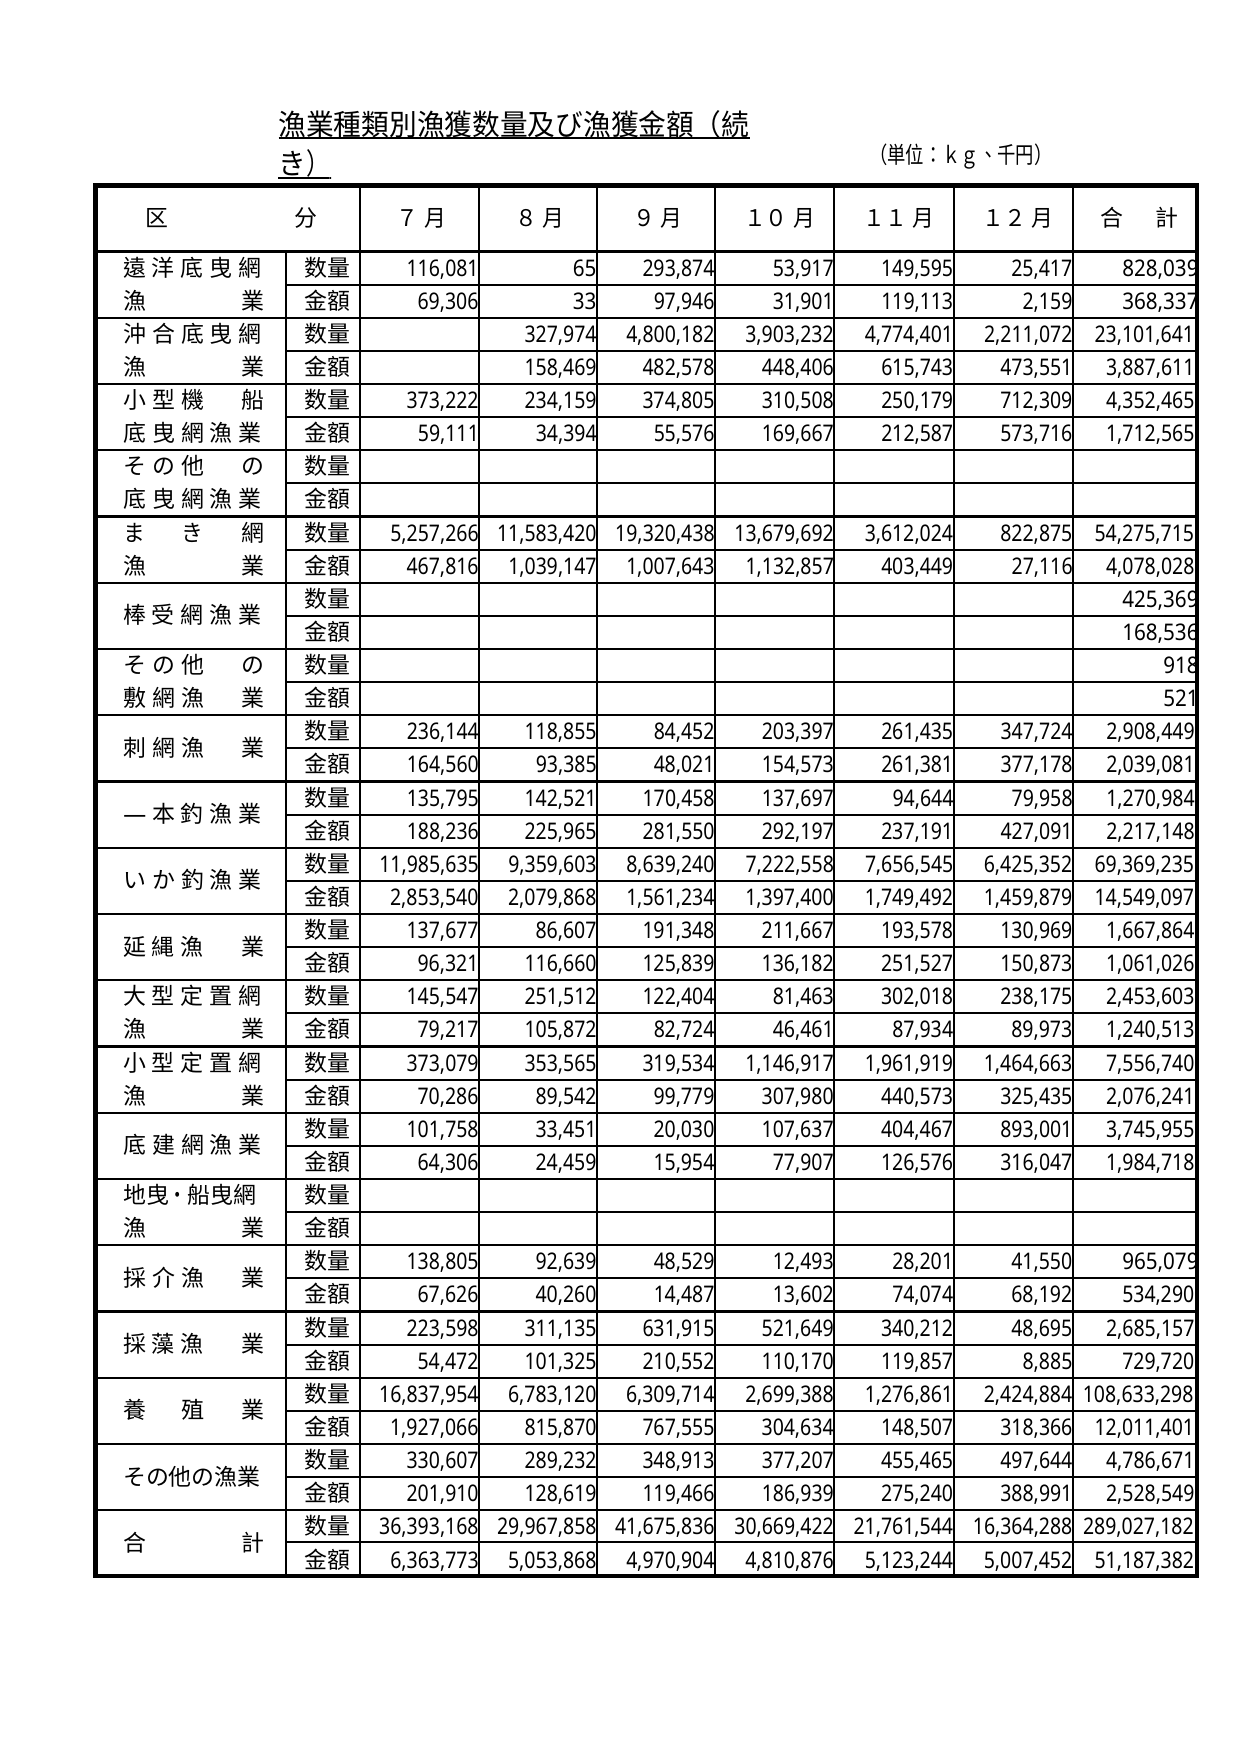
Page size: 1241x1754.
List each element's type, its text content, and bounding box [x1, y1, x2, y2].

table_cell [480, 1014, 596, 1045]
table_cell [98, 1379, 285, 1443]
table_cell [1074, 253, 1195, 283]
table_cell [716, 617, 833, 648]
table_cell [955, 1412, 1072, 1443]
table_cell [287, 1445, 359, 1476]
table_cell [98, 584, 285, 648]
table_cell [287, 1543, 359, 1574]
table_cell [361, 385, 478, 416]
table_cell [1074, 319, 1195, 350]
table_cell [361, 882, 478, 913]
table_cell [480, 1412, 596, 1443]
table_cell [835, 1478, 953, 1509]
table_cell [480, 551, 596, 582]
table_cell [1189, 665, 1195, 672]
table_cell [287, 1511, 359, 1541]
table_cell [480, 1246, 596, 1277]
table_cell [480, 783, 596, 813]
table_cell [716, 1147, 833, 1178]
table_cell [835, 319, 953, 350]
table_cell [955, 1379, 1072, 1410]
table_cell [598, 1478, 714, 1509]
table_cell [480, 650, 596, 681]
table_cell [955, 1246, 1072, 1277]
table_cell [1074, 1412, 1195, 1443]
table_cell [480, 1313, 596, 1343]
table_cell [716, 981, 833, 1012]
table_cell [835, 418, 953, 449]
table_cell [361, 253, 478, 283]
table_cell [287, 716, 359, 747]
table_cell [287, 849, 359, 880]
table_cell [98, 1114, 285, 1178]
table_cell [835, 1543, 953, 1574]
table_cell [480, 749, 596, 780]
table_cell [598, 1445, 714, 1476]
text 漁業種類別漁獲数量及び漁獲金額（続き） [278, 104, 799, 183]
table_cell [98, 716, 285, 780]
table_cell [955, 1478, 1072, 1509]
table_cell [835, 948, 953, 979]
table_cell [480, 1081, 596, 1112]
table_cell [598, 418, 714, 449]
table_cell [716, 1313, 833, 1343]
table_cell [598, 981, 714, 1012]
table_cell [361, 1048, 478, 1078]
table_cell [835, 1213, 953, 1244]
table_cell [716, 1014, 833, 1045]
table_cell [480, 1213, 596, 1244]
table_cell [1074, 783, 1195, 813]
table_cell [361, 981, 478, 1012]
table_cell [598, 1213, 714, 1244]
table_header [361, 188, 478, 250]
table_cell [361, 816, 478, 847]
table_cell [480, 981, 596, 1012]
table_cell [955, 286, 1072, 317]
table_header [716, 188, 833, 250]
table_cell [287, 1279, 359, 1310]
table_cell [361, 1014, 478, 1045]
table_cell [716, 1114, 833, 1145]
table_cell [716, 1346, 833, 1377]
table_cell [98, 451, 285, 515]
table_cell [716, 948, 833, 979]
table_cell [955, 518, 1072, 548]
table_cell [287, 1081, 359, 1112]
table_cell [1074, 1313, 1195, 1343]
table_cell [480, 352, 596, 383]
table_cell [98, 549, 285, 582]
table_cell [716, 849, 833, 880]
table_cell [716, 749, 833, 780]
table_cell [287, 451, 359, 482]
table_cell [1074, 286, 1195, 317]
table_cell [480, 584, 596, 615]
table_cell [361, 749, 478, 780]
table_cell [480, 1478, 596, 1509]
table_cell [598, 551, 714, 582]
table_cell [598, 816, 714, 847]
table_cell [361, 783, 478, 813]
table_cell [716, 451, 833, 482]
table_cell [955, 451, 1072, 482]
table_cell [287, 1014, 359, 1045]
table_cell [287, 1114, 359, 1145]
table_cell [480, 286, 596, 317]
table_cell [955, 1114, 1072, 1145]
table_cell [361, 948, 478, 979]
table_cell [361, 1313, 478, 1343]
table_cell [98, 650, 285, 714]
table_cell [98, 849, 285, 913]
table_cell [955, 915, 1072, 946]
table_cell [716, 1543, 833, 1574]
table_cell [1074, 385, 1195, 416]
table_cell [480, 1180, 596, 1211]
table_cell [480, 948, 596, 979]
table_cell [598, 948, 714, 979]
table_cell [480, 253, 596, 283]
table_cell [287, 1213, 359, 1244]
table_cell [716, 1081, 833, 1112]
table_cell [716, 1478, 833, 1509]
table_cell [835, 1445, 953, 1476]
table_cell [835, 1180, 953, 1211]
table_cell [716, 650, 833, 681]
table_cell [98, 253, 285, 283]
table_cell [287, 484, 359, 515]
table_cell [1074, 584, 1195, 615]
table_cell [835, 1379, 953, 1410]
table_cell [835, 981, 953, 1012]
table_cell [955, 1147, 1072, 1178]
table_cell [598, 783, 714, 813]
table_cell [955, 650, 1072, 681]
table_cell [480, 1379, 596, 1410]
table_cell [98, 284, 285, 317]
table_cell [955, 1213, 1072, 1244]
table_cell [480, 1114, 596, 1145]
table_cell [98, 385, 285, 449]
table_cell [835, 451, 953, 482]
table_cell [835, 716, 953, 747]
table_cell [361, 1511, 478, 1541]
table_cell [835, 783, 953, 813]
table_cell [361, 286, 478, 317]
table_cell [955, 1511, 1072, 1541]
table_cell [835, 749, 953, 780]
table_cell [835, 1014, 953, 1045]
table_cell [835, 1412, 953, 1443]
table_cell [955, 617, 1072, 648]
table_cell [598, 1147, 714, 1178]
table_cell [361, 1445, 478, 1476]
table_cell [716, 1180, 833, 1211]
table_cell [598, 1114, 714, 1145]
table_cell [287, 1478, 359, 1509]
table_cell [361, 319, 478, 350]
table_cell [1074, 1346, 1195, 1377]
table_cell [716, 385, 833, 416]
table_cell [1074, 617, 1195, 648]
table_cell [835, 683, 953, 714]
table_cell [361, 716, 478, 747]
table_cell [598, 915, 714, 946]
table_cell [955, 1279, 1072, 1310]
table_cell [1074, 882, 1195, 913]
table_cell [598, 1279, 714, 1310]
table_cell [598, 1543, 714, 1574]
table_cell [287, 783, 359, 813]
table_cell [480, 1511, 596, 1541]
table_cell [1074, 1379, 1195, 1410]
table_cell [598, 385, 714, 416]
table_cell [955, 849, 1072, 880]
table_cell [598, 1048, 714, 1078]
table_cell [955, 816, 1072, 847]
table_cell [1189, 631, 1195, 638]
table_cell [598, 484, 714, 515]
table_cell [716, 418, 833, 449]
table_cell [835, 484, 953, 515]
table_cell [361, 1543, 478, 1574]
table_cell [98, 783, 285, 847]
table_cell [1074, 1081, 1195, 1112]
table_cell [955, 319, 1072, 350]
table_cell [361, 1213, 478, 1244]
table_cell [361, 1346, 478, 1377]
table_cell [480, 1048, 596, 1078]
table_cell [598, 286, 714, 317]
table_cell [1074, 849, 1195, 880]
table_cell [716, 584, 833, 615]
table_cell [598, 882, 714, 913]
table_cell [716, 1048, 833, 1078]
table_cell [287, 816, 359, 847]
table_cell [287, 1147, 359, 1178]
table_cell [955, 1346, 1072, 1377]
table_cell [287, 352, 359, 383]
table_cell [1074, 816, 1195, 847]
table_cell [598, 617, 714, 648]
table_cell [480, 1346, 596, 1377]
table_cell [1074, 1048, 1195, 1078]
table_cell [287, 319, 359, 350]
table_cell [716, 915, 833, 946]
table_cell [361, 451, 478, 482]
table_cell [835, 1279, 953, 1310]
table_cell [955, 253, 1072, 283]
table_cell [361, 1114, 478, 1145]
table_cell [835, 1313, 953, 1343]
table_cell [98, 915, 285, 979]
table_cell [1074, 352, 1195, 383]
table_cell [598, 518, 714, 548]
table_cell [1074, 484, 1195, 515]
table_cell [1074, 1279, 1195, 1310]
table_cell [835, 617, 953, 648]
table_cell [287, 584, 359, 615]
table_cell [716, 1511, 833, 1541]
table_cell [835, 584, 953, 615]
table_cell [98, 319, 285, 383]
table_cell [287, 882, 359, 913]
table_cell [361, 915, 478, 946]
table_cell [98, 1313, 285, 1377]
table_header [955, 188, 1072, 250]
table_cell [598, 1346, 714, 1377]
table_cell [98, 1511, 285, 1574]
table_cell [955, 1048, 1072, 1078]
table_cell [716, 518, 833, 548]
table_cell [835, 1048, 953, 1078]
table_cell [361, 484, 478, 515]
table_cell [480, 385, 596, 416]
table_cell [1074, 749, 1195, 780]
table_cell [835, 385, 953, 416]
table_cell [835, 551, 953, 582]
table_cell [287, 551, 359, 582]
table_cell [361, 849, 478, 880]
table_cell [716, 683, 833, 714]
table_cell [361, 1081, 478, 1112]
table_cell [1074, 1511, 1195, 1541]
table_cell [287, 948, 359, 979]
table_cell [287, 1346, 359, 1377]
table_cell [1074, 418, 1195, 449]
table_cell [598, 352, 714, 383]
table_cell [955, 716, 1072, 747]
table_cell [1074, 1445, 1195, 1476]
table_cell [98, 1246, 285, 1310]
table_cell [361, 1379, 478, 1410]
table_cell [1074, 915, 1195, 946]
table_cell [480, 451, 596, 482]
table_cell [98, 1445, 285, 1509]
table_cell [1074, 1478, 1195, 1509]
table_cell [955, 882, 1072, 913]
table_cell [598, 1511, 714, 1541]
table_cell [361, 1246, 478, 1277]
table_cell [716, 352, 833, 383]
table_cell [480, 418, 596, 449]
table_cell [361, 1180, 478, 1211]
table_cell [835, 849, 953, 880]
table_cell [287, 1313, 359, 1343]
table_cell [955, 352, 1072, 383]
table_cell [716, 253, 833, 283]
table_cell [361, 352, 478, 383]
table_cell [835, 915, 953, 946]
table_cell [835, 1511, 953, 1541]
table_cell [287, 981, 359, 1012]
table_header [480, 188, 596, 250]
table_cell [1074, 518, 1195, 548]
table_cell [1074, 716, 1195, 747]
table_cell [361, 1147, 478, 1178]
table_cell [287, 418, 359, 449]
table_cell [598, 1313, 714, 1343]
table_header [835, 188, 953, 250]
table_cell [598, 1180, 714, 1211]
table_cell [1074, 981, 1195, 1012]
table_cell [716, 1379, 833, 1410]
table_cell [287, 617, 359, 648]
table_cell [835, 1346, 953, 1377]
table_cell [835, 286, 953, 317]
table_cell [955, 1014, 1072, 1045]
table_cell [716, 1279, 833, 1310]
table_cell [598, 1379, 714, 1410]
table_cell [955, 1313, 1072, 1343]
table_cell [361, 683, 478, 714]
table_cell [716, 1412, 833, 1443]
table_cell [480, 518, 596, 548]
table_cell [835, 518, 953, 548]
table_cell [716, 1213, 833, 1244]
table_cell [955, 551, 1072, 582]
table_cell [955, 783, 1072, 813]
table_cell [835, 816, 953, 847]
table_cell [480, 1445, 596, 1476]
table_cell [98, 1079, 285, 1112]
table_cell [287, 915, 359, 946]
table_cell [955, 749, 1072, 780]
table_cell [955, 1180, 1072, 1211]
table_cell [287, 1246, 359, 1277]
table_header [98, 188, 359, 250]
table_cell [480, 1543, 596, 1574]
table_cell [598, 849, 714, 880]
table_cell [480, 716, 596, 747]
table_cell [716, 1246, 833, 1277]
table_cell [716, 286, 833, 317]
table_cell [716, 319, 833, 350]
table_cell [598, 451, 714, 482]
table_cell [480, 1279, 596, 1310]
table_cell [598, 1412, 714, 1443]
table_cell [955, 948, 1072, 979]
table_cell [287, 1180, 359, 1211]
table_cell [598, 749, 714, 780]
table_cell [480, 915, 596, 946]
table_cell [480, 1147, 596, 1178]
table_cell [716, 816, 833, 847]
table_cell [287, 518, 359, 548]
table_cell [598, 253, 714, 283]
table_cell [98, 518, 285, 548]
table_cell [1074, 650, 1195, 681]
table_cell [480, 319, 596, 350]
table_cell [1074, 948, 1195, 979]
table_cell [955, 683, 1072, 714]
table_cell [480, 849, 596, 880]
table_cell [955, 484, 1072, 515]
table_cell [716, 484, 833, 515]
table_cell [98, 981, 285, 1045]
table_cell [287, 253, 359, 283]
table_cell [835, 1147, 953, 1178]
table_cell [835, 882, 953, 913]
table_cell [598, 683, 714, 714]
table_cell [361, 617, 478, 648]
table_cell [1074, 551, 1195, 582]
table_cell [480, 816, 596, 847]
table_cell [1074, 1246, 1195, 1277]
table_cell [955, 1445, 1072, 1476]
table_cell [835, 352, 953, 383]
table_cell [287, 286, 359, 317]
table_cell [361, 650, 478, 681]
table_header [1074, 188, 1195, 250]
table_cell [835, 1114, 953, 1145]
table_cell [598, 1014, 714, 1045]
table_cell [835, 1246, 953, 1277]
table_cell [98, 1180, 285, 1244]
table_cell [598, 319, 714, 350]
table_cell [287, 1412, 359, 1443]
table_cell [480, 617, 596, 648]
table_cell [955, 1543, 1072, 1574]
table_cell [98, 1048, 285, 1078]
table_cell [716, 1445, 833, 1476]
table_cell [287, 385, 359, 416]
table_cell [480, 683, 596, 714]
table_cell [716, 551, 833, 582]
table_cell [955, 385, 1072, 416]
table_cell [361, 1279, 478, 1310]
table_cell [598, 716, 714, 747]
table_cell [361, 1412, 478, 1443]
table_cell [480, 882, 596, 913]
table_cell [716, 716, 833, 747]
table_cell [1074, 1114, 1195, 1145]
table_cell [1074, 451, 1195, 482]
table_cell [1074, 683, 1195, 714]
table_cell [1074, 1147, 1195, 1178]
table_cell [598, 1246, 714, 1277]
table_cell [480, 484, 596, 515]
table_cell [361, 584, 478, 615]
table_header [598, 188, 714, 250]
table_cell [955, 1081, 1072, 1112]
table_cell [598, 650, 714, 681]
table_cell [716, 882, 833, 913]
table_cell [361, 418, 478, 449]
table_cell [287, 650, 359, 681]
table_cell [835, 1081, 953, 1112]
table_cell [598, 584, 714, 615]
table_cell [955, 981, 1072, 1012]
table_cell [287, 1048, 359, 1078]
text （単位：ｋｇ、千円） [869, 139, 1211, 171]
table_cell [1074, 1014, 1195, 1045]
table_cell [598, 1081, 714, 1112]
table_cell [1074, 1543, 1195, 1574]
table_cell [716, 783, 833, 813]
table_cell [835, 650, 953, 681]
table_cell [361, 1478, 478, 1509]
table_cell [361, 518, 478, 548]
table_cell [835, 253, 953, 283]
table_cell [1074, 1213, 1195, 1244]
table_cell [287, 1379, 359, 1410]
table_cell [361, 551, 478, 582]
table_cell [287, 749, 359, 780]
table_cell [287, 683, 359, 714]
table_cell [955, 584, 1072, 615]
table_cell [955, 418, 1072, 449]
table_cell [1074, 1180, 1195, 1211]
